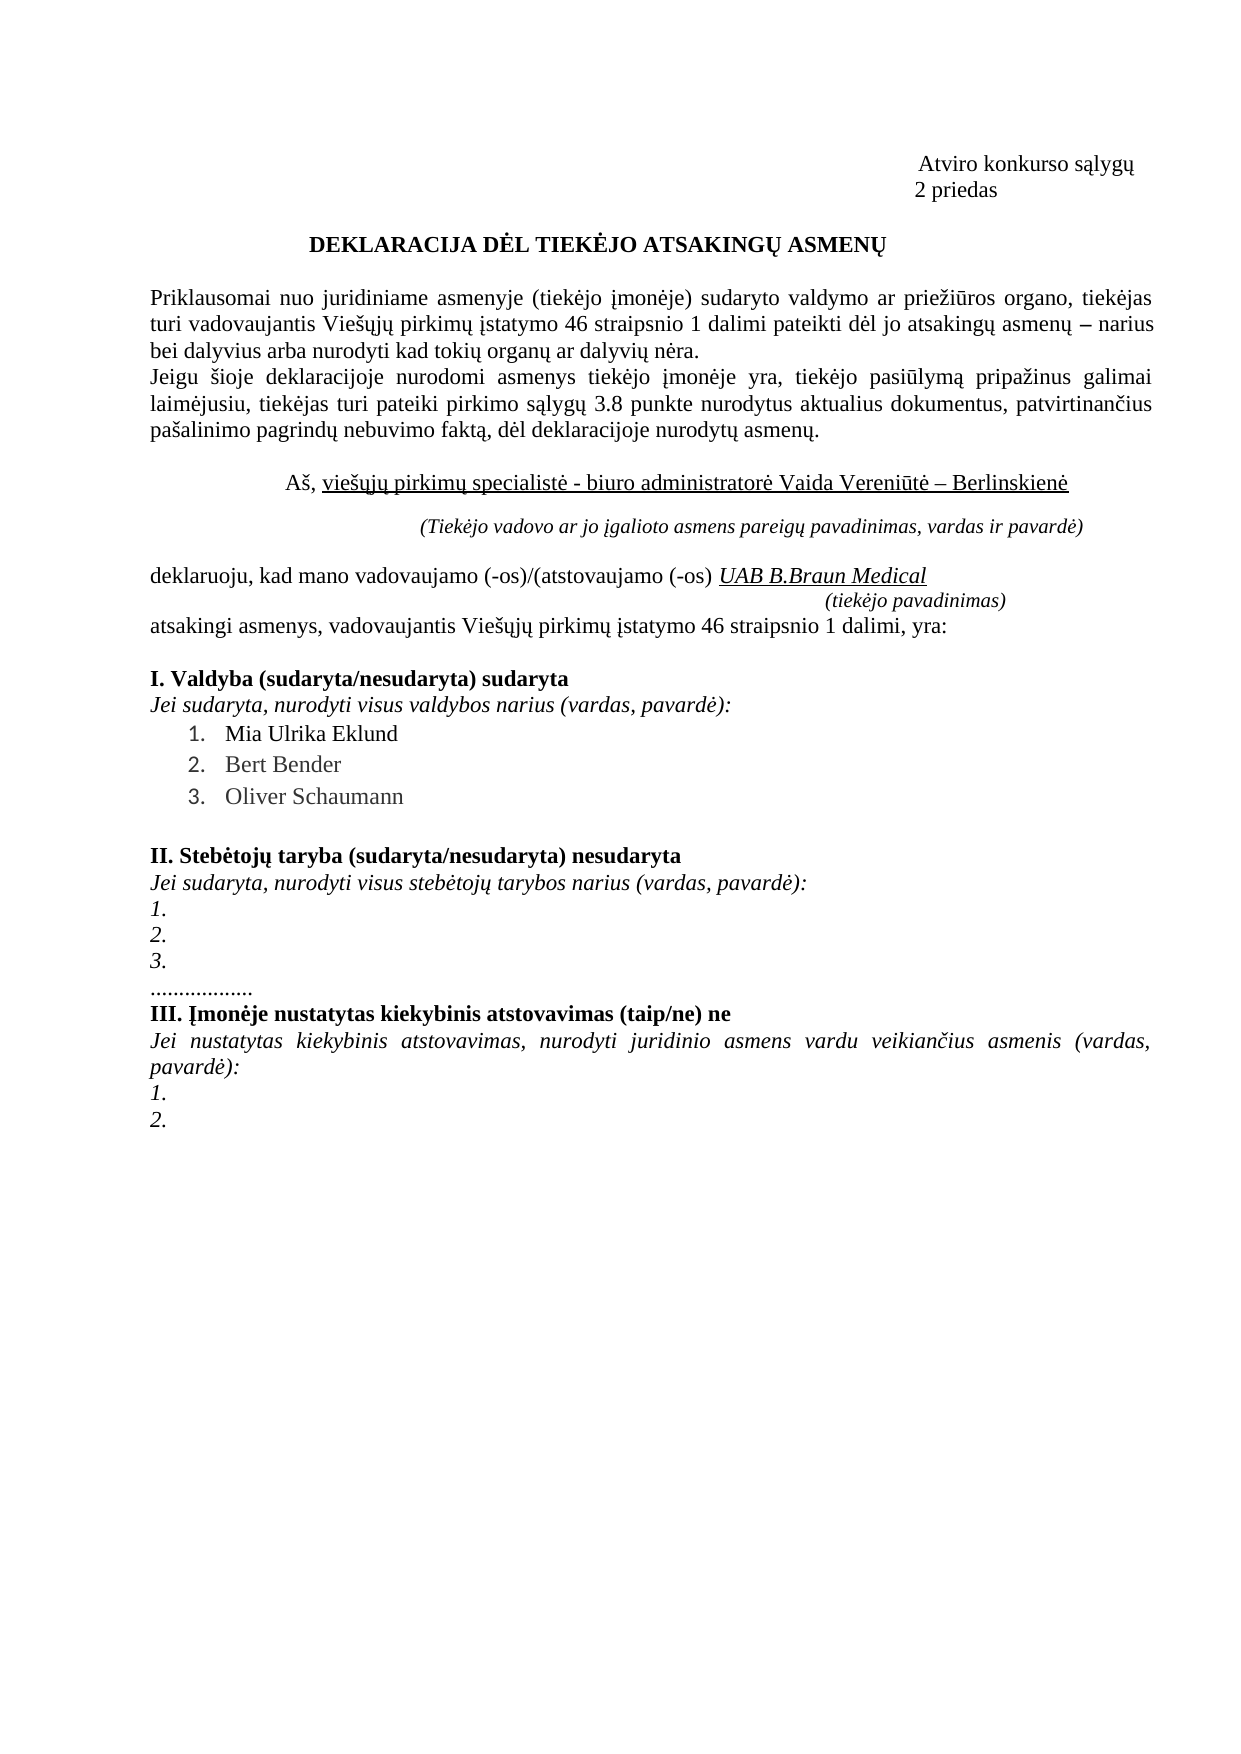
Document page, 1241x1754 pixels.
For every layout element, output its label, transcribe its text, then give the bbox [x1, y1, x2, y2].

text deklaruoju, kad mano vadovaujamo (-os)/(atstovaujamo (-os) UAB B.Braun Medical [150, 562, 1154, 588]
text II. Stebėtojų taryba (sudaryta/nesudaryta) nesudaryta [150, 842, 1154, 868]
list Oliver Schaumann [187, 781, 1090, 810]
text 1. [150, 895, 1154, 921]
text (tiekėjo pavadinimas) [150, 588, 1154, 612]
text .................. [150, 974, 1154, 1000]
text 2. [150, 1106, 1154, 1132]
text III. Įmonėje nustatytas kiekybinis atstovavimas (taip/ne) ne [150, 1000, 1154, 1027]
text Jei sudaryta, nurodyti visus stebėtojų tarybos narius (vardas, pavardė): [150, 868, 1154, 895]
text DEKLARACIJA DĖL TIEKĖJO ATSAKINGŲ ASMENŲ [106, 231, 1090, 258]
list Bert Bender [187, 749, 1090, 778]
text 2. [150, 921, 1154, 948]
text Jei nustatytas kiekybinis atstovavimas, nurodyti juridinio asmens vardu veikiančius asmenis (vardas, pavardė): [150, 1027, 1154, 1079]
text 3. [150, 948, 1154, 974]
text Jeigu šioje deklaracijoje nurodomi asmenys tiekėjo įmonėje yra, tiekėjo pasiūlymą pripažinus galimai laimėjusiu, tiekėjas turi pateiki pirkimo sąlygų 3.8 punkte nurodytus aktualius dokumentus, patvirtinančius pašalinimo pagrindų nebuvimo faktą, dėl deklaracijoje nurodytų asmenų. [150, 363, 1154, 442]
text Aš, viešųjų pirkimų specialistė - biuro administratorė Vaida Vereniūtė – Berlinskienė [150, 469, 1090, 495]
text atsakingi asmenys, vadovaujantis Viešųjų pirkimų įstatymo 46 straipsnio 1 dalimi, yra: [150, 612, 1154, 639]
text (Tiekėjo vadovo ar jo įgalioto asmens pareigų pavadinimas, vardas ir pavardė) [285, 514, 1154, 538]
text Jei sudaryta, nurodyti visus valdybos narius (vardas, pavardė): [150, 691, 1154, 718]
list Mia Ulrika Eklund [187, 718, 1090, 747]
text 1. [150, 1079, 1154, 1106]
text 2 priedas [91, 176, 1154, 203]
text Atviro konkurso sąlygų [825, 150, 1154, 176]
text I. Valdyba (sudaryta/nesudaryta) sudaryta [150, 665, 1154, 691]
text Priklausomai nuo juridiniame asmenyje (tiekėjo įmonėje) sudaryto valdymo ar priežiūros organo, tiekėjas turi vadovaujantis Viešųjų pirkimų įstatymo 46 straipsnio 1 dalimi pateikti dėl jo atsakingų asmenų – narius bei dalyvius arba nurodyti kad tokių organų ar dalyvių nėra. [150, 284, 1154, 363]
